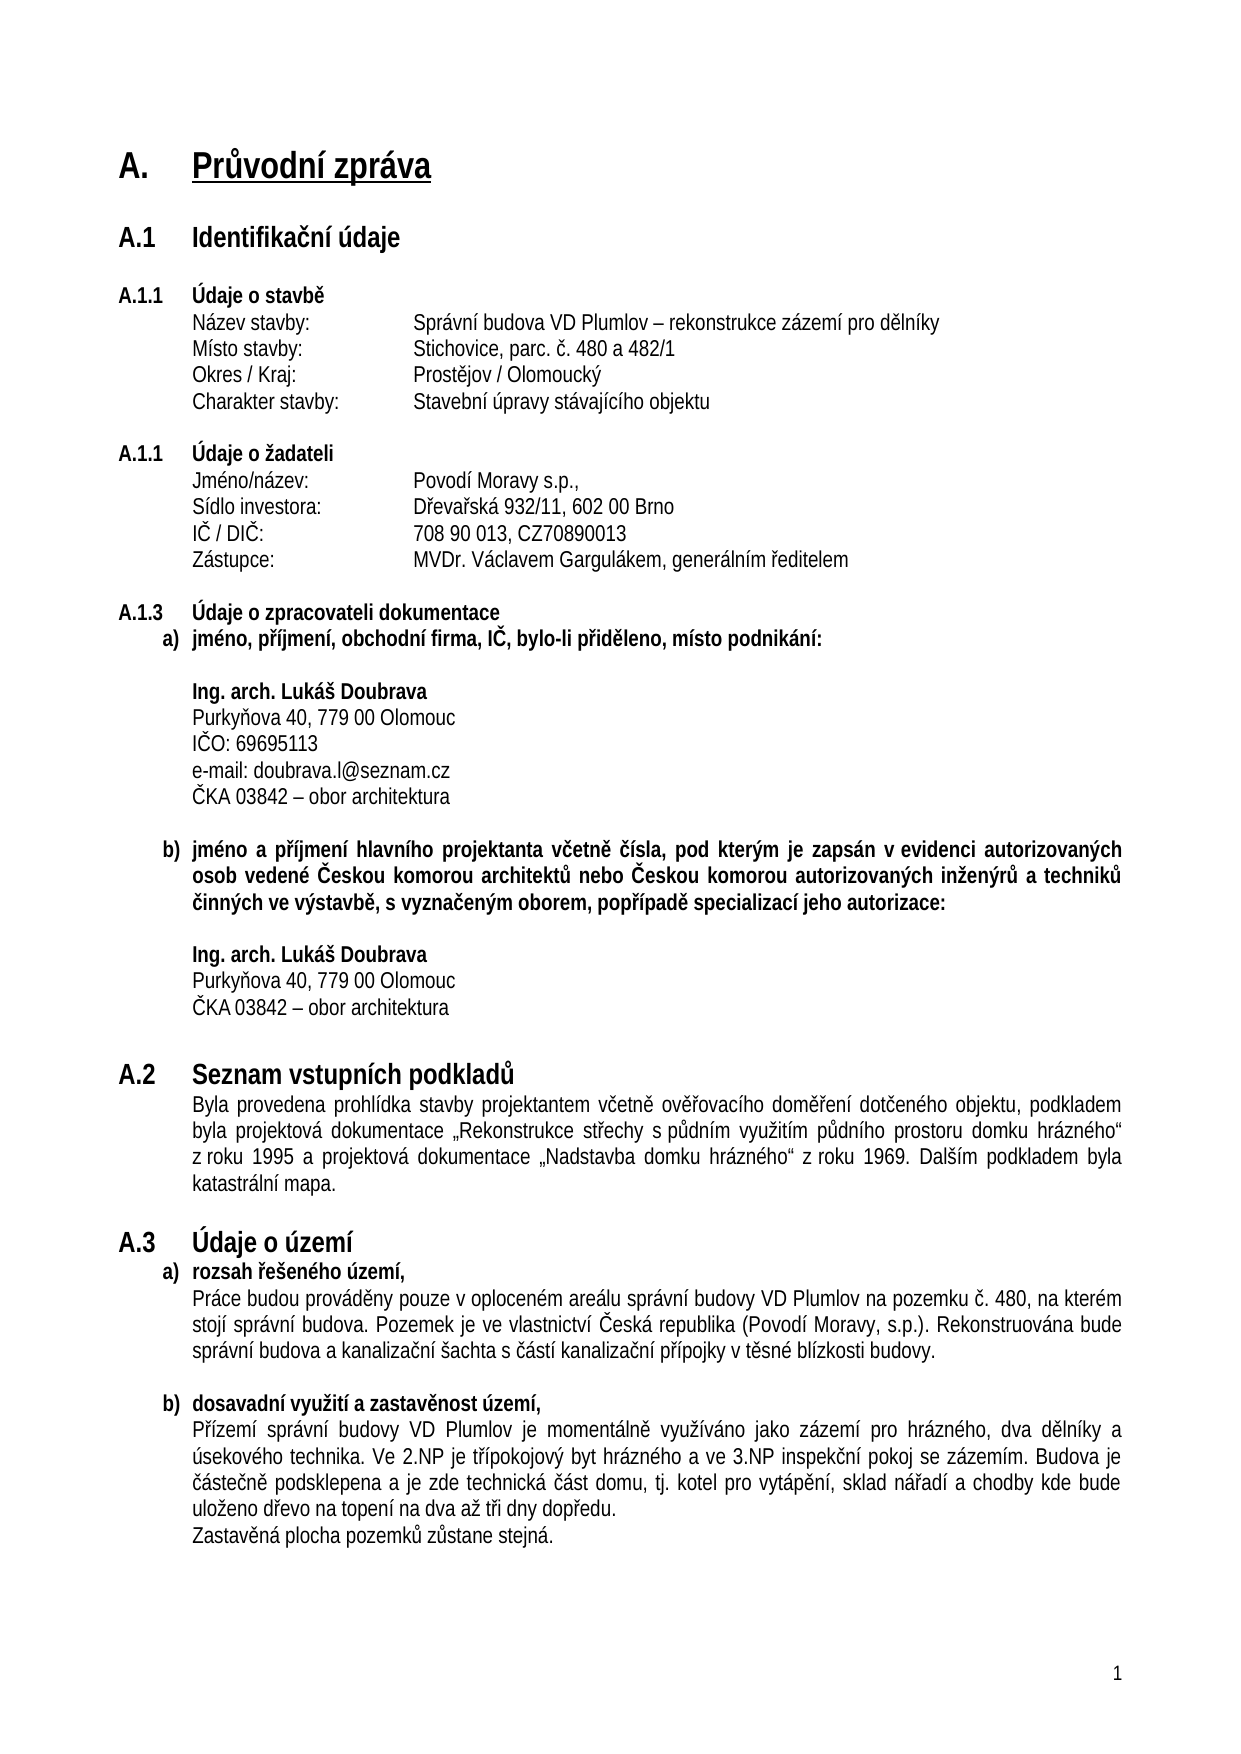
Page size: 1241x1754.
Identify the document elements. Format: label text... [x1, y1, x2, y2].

text Ing. arch. Lukáš Doubrava [192, 941, 1122, 967]
text IČ / DIČ: 708 90 013, CZ70890013 [192, 519, 1122, 546]
list rozsah řešeného území, [162, 1258, 1122, 1284]
text Purkyňova 40, 779 00 Olomouc [192, 967, 1122, 994]
list Údaje o území [118, 1225, 1122, 1258]
text Místo stavby: Stichovice, parc. č. 480 a 482/1 [192, 335, 1122, 361]
list Průvodní zpráva [118, 144, 1122, 187]
text Zastavěná plocha pozemků zůstane stejná. [192, 1522, 1122, 1548]
text e-mail: doubrava.l@seznam.cz [44, 757, 1122, 783]
text Charakter stavby: Stavební úpravy stávajícího objektu [192, 388, 1122, 414]
text Sídlo investora: Dřevařská 932/11, 602 00 Brno [192, 493, 1122, 519]
text Název stavby: Správní budova VD Plumlov – rekonstrukce zázemí pro dělníky [192, 309, 1122, 335]
list Seznam vstupních podkladů [118, 1057, 1122, 1091]
text Purkyňova 40, 779 00 Olomouc [192, 704, 1122, 730]
text Ing. arch. Lukáš Doubrava [192, 678, 1122, 704]
list jméno, příjmení, obchodní firma, IČ, bylo-li přiděleno, místo podnikání: [162, 625, 1122, 651]
text Okres / Kraj: Prostějov / Olomoucký [192, 361, 1122, 388]
text ČKA 03842 – obor architektura [44, 783, 1122, 809]
list Identifikační údaje [118, 220, 1122, 254]
text Práce budou prováděny pouze v oploceném areálu správní budovy VD Plumlov na pozemku č. 480, na kterém stojí správní budova. Pozemek je ve vlastnictví Česká republika (Povodí Moravy, s.p.). Rekonstruována bude správní budova a kanalizační šachta s částí kanalizační přípojky v těsné blízkosti budovy. [192, 1284, 1122, 1363]
text ČKA 03842 – obor architektura [192, 994, 1122, 1020]
text Zástupce: MVDr. Václavem Gargulákem, generálním ředitelem [192, 546, 1122, 572]
text Byla provedena prohlídka stavby projektantem včetně ověřovacího doměření dotčeného objektu, podkladem byla projektová dokumentace „Rekonstrukce střechy s půdním využitím půdního prostoru domku hrázného“ z roku 1995 a projektová dokumentace „Nadstavba domku hrázného“ z roku 1969. Dalším podkladem byla katastrální mapa. [192, 1091, 1122, 1196]
list Údaje o žadateli [118, 440, 1122, 467]
list dosavadní využití a zastavěnost území, [162, 1390, 1122, 1416]
text A.1.1 Údaje o stavbě [118, 282, 1122, 309]
list jméno a příjmení hlavního projektanta včetně čísla, pod kterým je zapsán v evidenci autorizovaných osob vedené Českou komorou architektů nebo Českou komorou autorizovaných inženýrů a techniků činných ve výstavbě, s vyznačeným oborem, popřípadě specializací jeho autorizace: [162, 836, 1122, 915]
list Údaje o zpracovateli dokumentace [118, 598, 1122, 625]
text IČO: 69695113 [44, 730, 1122, 757]
text Přízemí správní budovy VD Plumlov je momentálně využíváno jako zázemí pro hrázného, dva dělníky a úsekového technika. Ve 2.NP je třípokojový byt hrázného a ve 3.NP inspekční pokoj se zázemím. Budova je částečně podsklepena a je zde technická část domu, tj. kotel pro vytápění, sklad nářadí a chodby kde bude uloženo dřevo na topení na dva až tři dny dopředu. [192, 1416, 1122, 1522]
text Jméno/název: Povodí Moravy s.p., [192, 467, 1122, 493]
